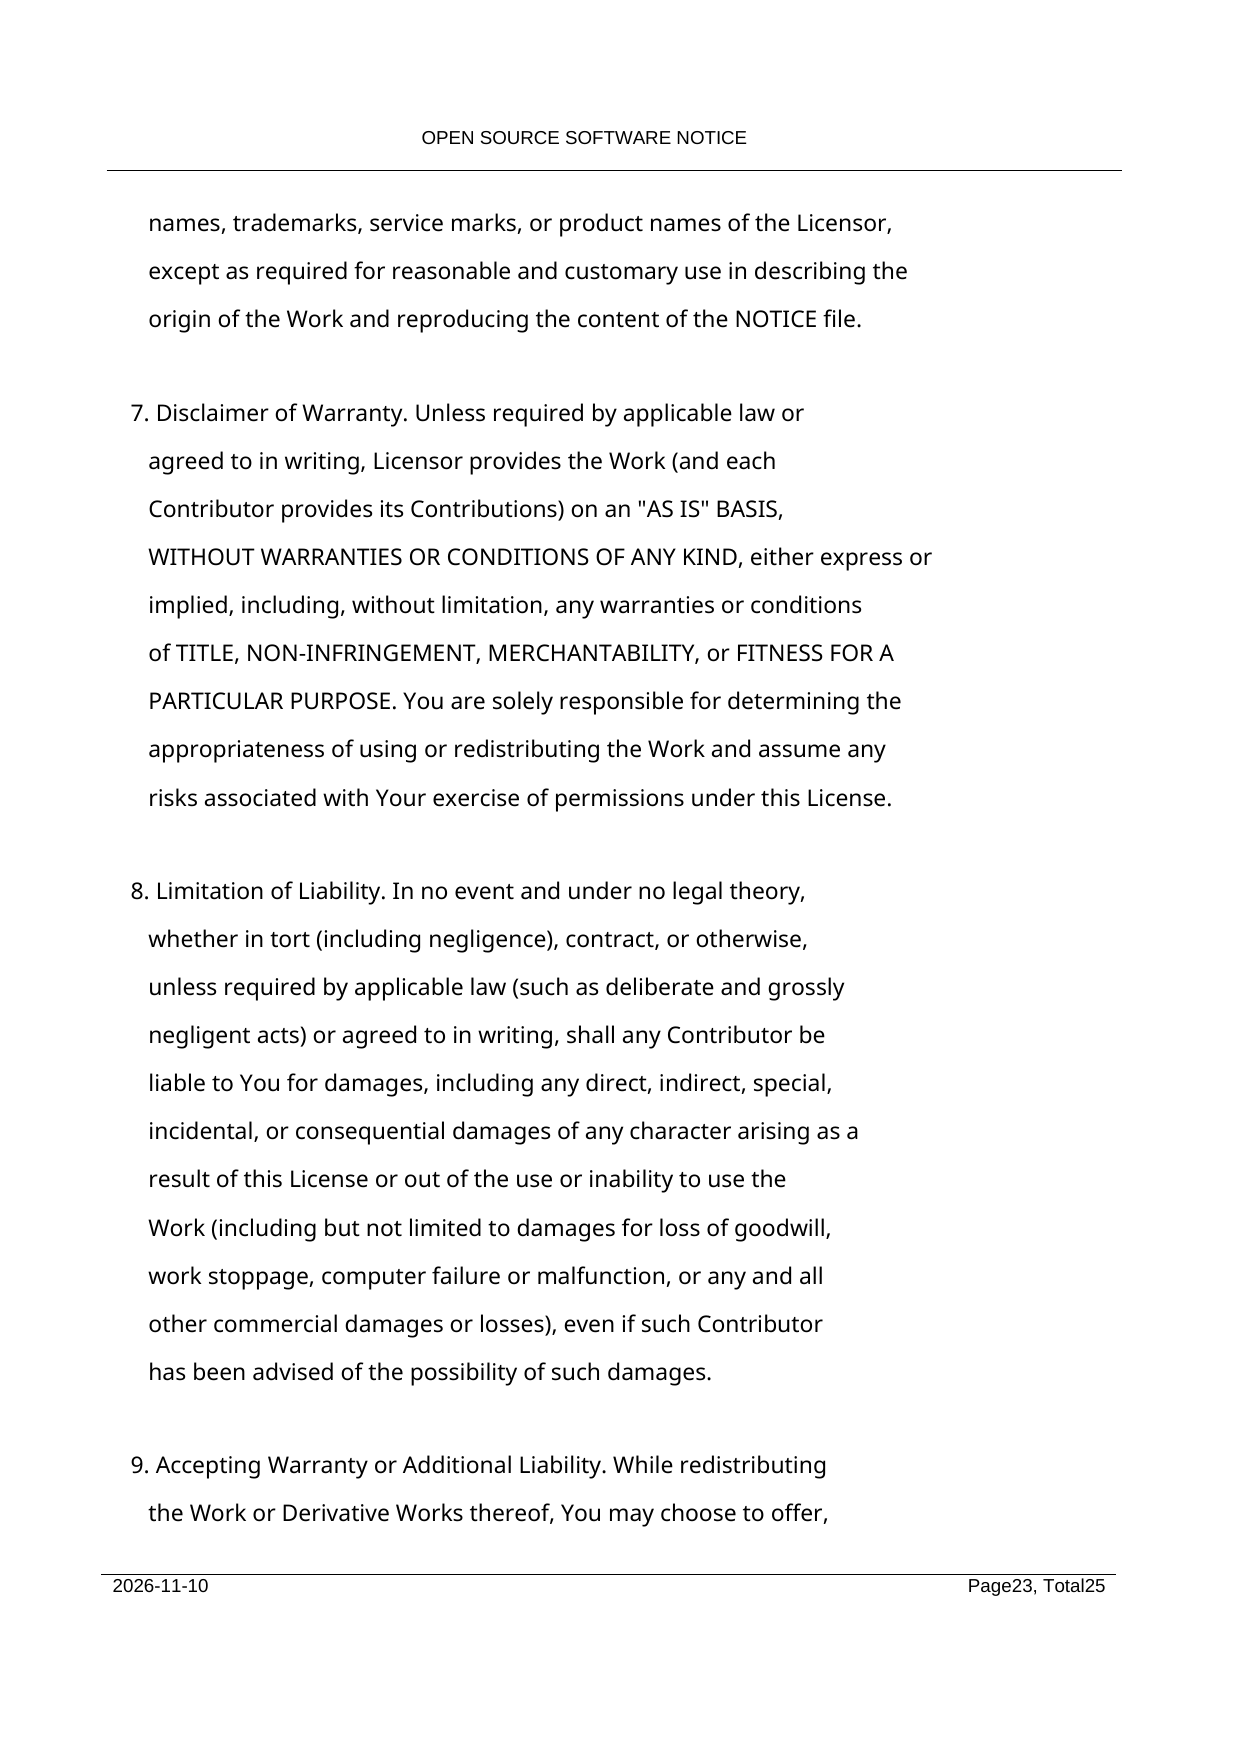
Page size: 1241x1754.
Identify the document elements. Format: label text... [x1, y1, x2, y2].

text negligent acts) or agreed to in writing, shall any Contributor be [112, 1018, 1128, 1051]
text 9. Accepting Warranty or Additional Liability. While redistributing [112, 1448, 1128, 1481]
text 8. Limitation of Liability. In no event and under no legal theory, [112, 874, 1128, 907]
text risks associated with Your exercise of permissions under this License. [112, 781, 1128, 813]
text implied, including, without limitation, any warranties or conditions [112, 588, 1128, 621]
text except as required for reasonable and customary use in describing the [112, 254, 1128, 287]
text liable to You for damages, including any direct, indirect, special, [112, 1067, 1128, 1099]
text Work (including but not limited to damages for loss of goodwill, [112, 1211, 1128, 1243]
text Contributor provides its Contributions) on an "AS IS" BASIS, [112, 492, 1128, 524]
text names, trademarks, service marks, or product names of the Licensor, [112, 206, 1128, 239]
text 7. Disclaimer of Warranty. Unless required by applicable law or [112, 396, 1128, 428]
text WITHOUT WARRANTIES OR CONDITIONS OF ANY KIND, either express or [112, 540, 1128, 573]
text agreed to in writing, Licensor provides the Work (and each [112, 444, 1128, 476]
text the Work or Derivative Works thereof, You may choose to offer, [112, 1497, 1128, 1529]
text PARTICULAR PURPOSE. You are solely responsible for determining the [112, 684, 1128, 717]
text whether in tort (including negligence), contract, or otherwise, [112, 922, 1128, 955]
text other commercial damages or losses), even if such Contributor [112, 1307, 1128, 1340]
text result of this License or out of the use or inability to use the [112, 1163, 1128, 1195]
text work stoppage, computer failure or malfunction, or any and all [112, 1259, 1128, 1292]
text incidental, or consequential damages of any character arising as a [112, 1115, 1128, 1147]
text unless required by applicable law (such as deliberate and grossly [112, 970, 1128, 1003]
text has been advised of the possibility of such damages. [112, 1355, 1128, 1388]
text appropriateness of using or redistributing the Work and assume any [112, 733, 1128, 765]
text of TITLE, NON-INFRINGEMENT, MERCHANTABILITY, or FITNESS FOR A [112, 636, 1128, 669]
text origin of the Work and reproducing the content of the NOTICE file. [112, 303, 1128, 335]
